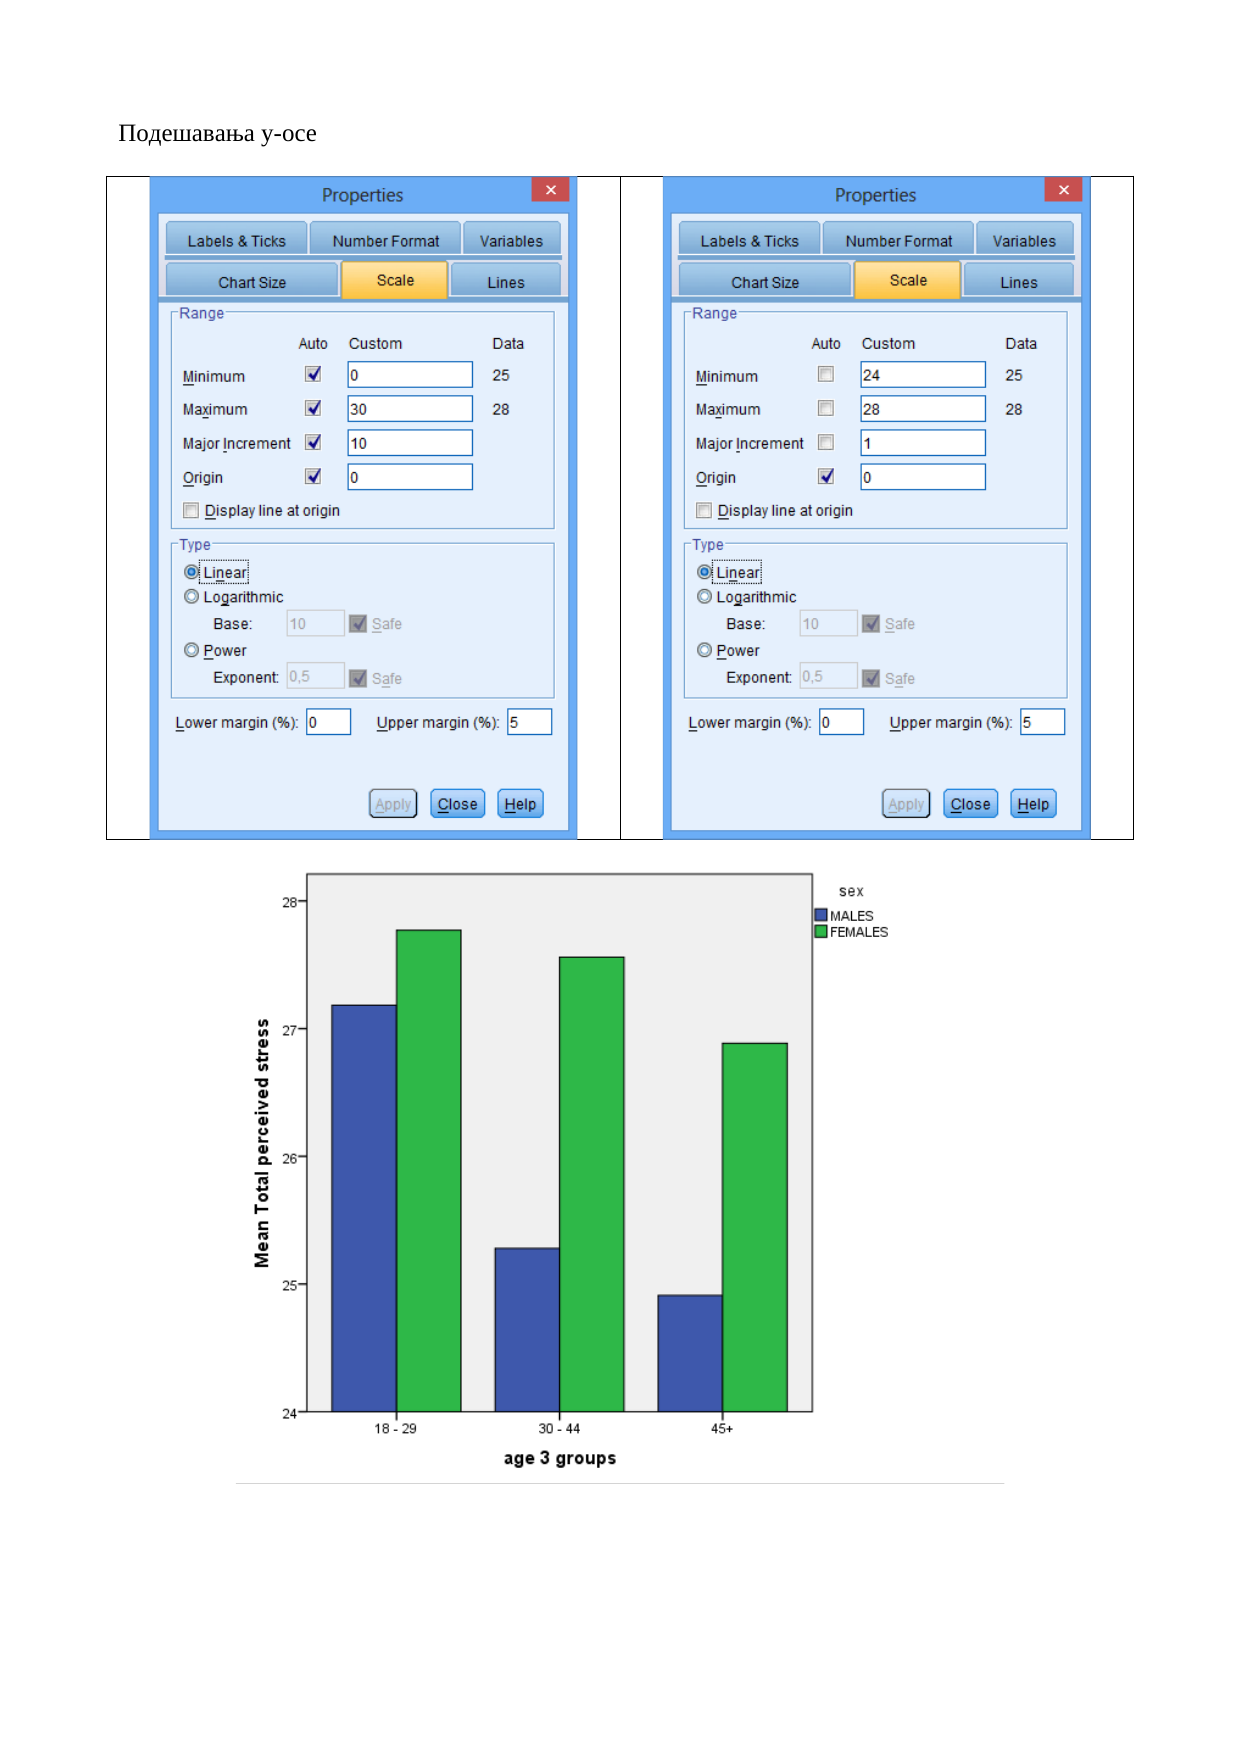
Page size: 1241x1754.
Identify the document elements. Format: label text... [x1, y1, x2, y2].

table_header [107, 177, 149, 839]
table_header [578, 177, 620, 839]
picture [149, 176, 578, 840]
text Подешавања у-осе [118, 118, 1122, 147]
picture [662, 176, 1091, 840]
table_header [621, 177, 662, 839]
table_header [1091, 177, 1133, 839]
picture [235, 868, 1005, 1516]
